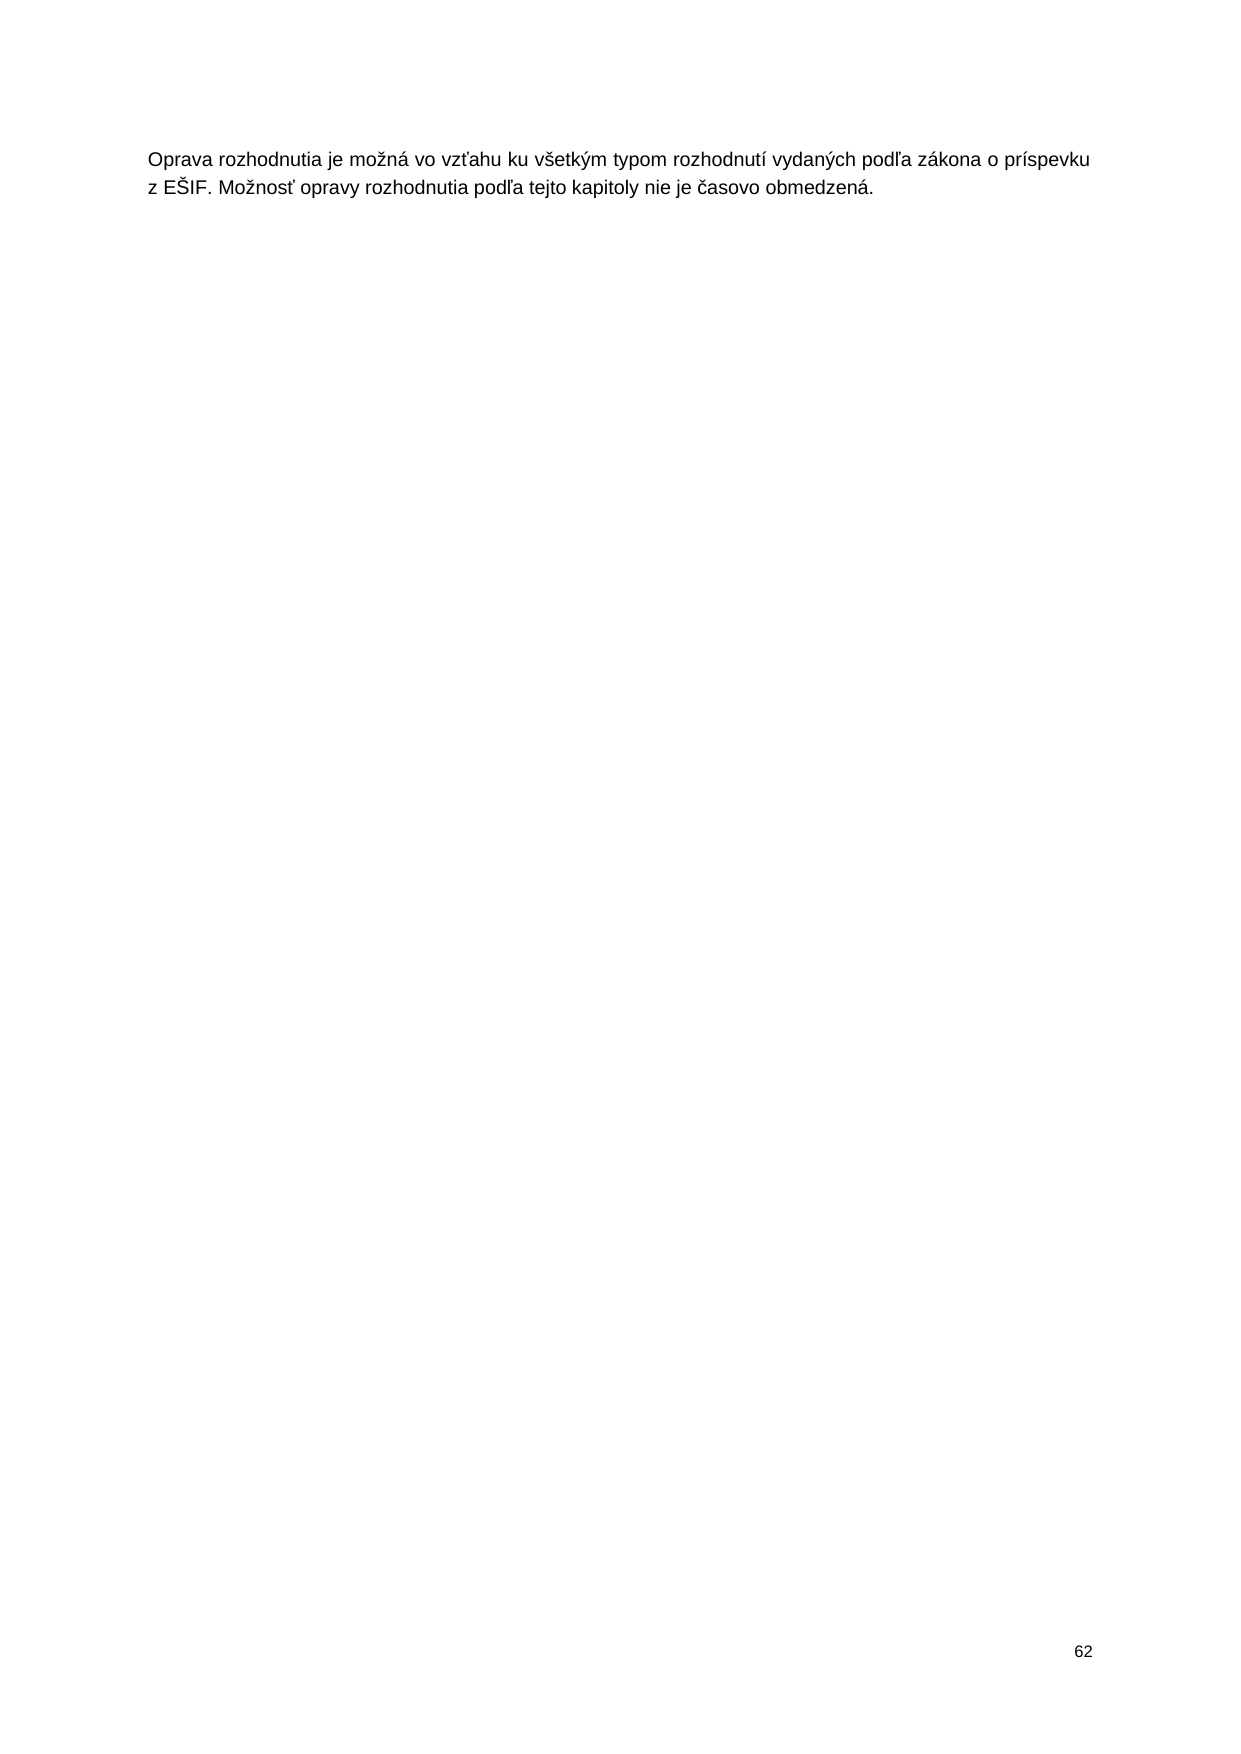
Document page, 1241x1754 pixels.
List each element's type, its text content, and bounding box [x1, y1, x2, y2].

text Oprava rozhodnutia je možná vo vzťahu ku všetkým typom rozhodnutí vydaných podľa zákona o príspevku z EŠIF. Možnosť opravy rozhodnutia podľa tejto kapitoly nie je časovo obmedzená. [148, 148, 1092, 199]
